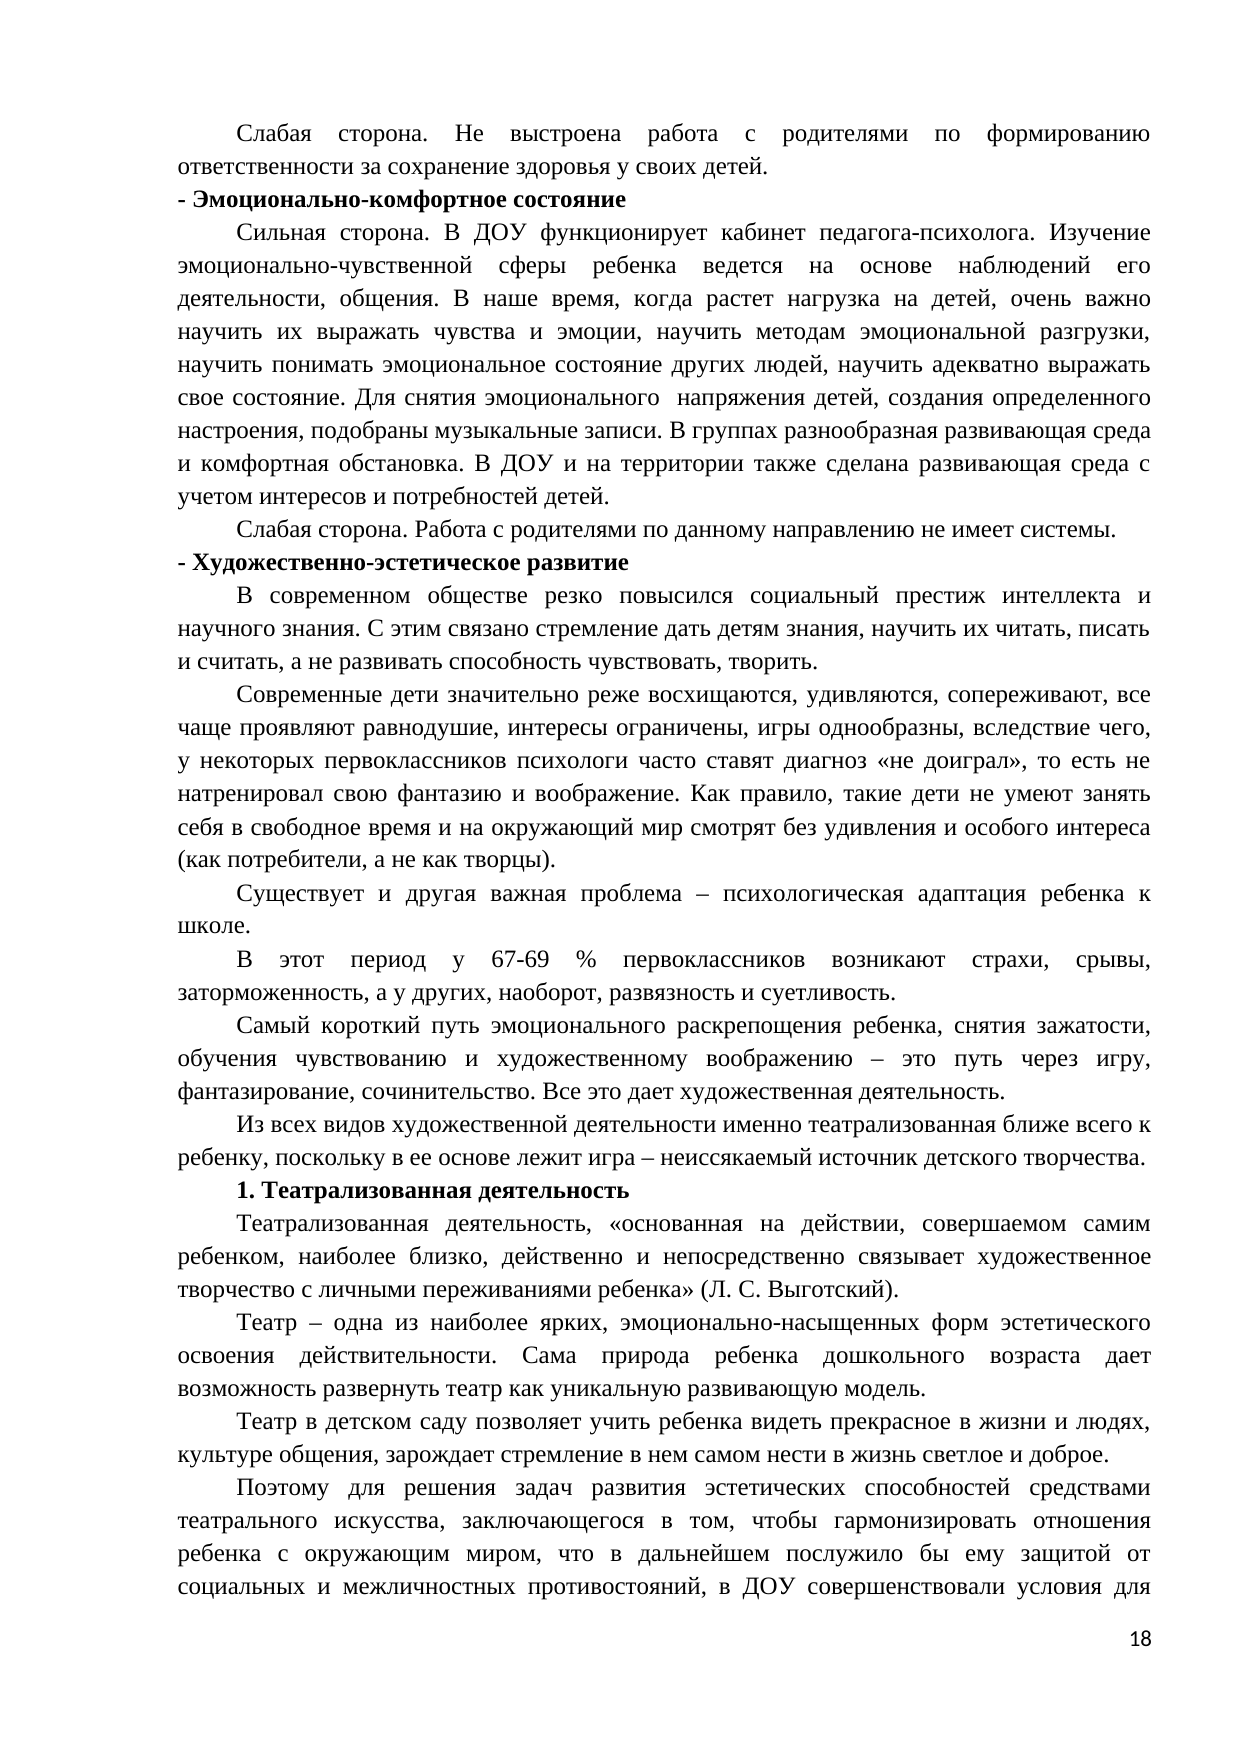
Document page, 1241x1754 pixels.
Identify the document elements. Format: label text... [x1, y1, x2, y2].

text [177, 1472, 1152, 1600]
text Театрализованная деятельность, «основанная на действии, совершаемом самим ребенком, наиболее близко, действенно и непосредственно связывает художественное творчество с личными переживаниями ребенка» (Л. С. Выготский). [177, 1208, 1152, 1303]
text Слабая сторона. Работа с родителями по данному направлению не имеет системы. [177, 514, 1152, 543]
text Сильная сторона. В ДОУ функционирует кабинет педагога-психолога. Изучение эмоционально-чувственной сферы ребенка ведется на основе наблюдений его деятельности, общения. В наше время, когда растет нагрузка на детей, очень важно научить их выражать чувства и эмоции, научить методам эмоциональной разгрузки, научить понимать эмоциональное состояние других людей, научить адекватно выражать свое состояние. Для снятия эмоционального напряжения детей, создания определенного настроения, подобраны музыкальные записи. В группах разнообразная развивающая среда и комфортная обстановка. В ДОУ и на территории также сделана развивающая среда с учетом интересов и потребностей детей. [177, 217, 1152, 510]
text В этот период у 67-69 % первоклассников возникают страхи, срывы, заторможенность, а у других, наоборот, развязность и суетливость. [177, 944, 1152, 1005]
text Самый короткий путь эмоционального раскрепощения ребенка, снятия зажатости, обучения чувствованию и художественному воображению – это путь через игру, фантазирование, сочинительство. Все это дает художественная деятельность. [177, 1010, 1152, 1104]
text - Эмоционально-комфортное состояние [177, 184, 1152, 213]
text Театр в детском саду позволяет учить ребенка видеть прекрасное в жизни и людях, культуре общения, зарождает стремление в нем самом нести в жизнь светлое и доброе. [177, 1406, 1152, 1468]
text В современном обществе резко повысился социальный престиж интеллекта и научного знания. С этим связано стремление дать детям знания, научить их читать, писать и считать, а не развивать способность чувствовать, творить. [177, 580, 1152, 675]
text Современные дети значительно реже восхищаются, удивляются, сопереживают, все чаще проявляют равнодушие, интересы ограничены, игры однообразны, вследствие чего, у некоторых первоклассников психологи часто ставят диагноз «не доиграл», то есть не натренировал свою фантазию и воображение. Как правило, такие дети не умеют занять себя в свободное время и на окружающий мир смотрят без удивления и особого интереса (как потребители, а не как творцы). [177, 679, 1152, 873]
text Существует и другая важная проблема – психологическая адаптация ребенка к школе. [177, 878, 1152, 939]
text - Художественно-эстетическое развитие [177, 547, 1152, 576]
text Из всех видов художественной деятельности именно театрализованная ближе всего к ребенку, поскольку в ее основе лежит игра – неиссякаемый источник детского творчества. [177, 1109, 1152, 1171]
text Театр – одна из наиболее ярких, эмоционально-насыщенных форм эстетического освоения действительности. Сама природа ребенка дошкольного возраста дает возможность развернуть театр как уникальную развивающую модель. [177, 1307, 1152, 1402]
text Слабая сторона. Не выстроена работа с родителями по формированию ответственности за сохранение здоровья у своих детей. [177, 118, 1152, 180]
text 1. Театрализованная деятельность [177, 1175, 1152, 1203]
